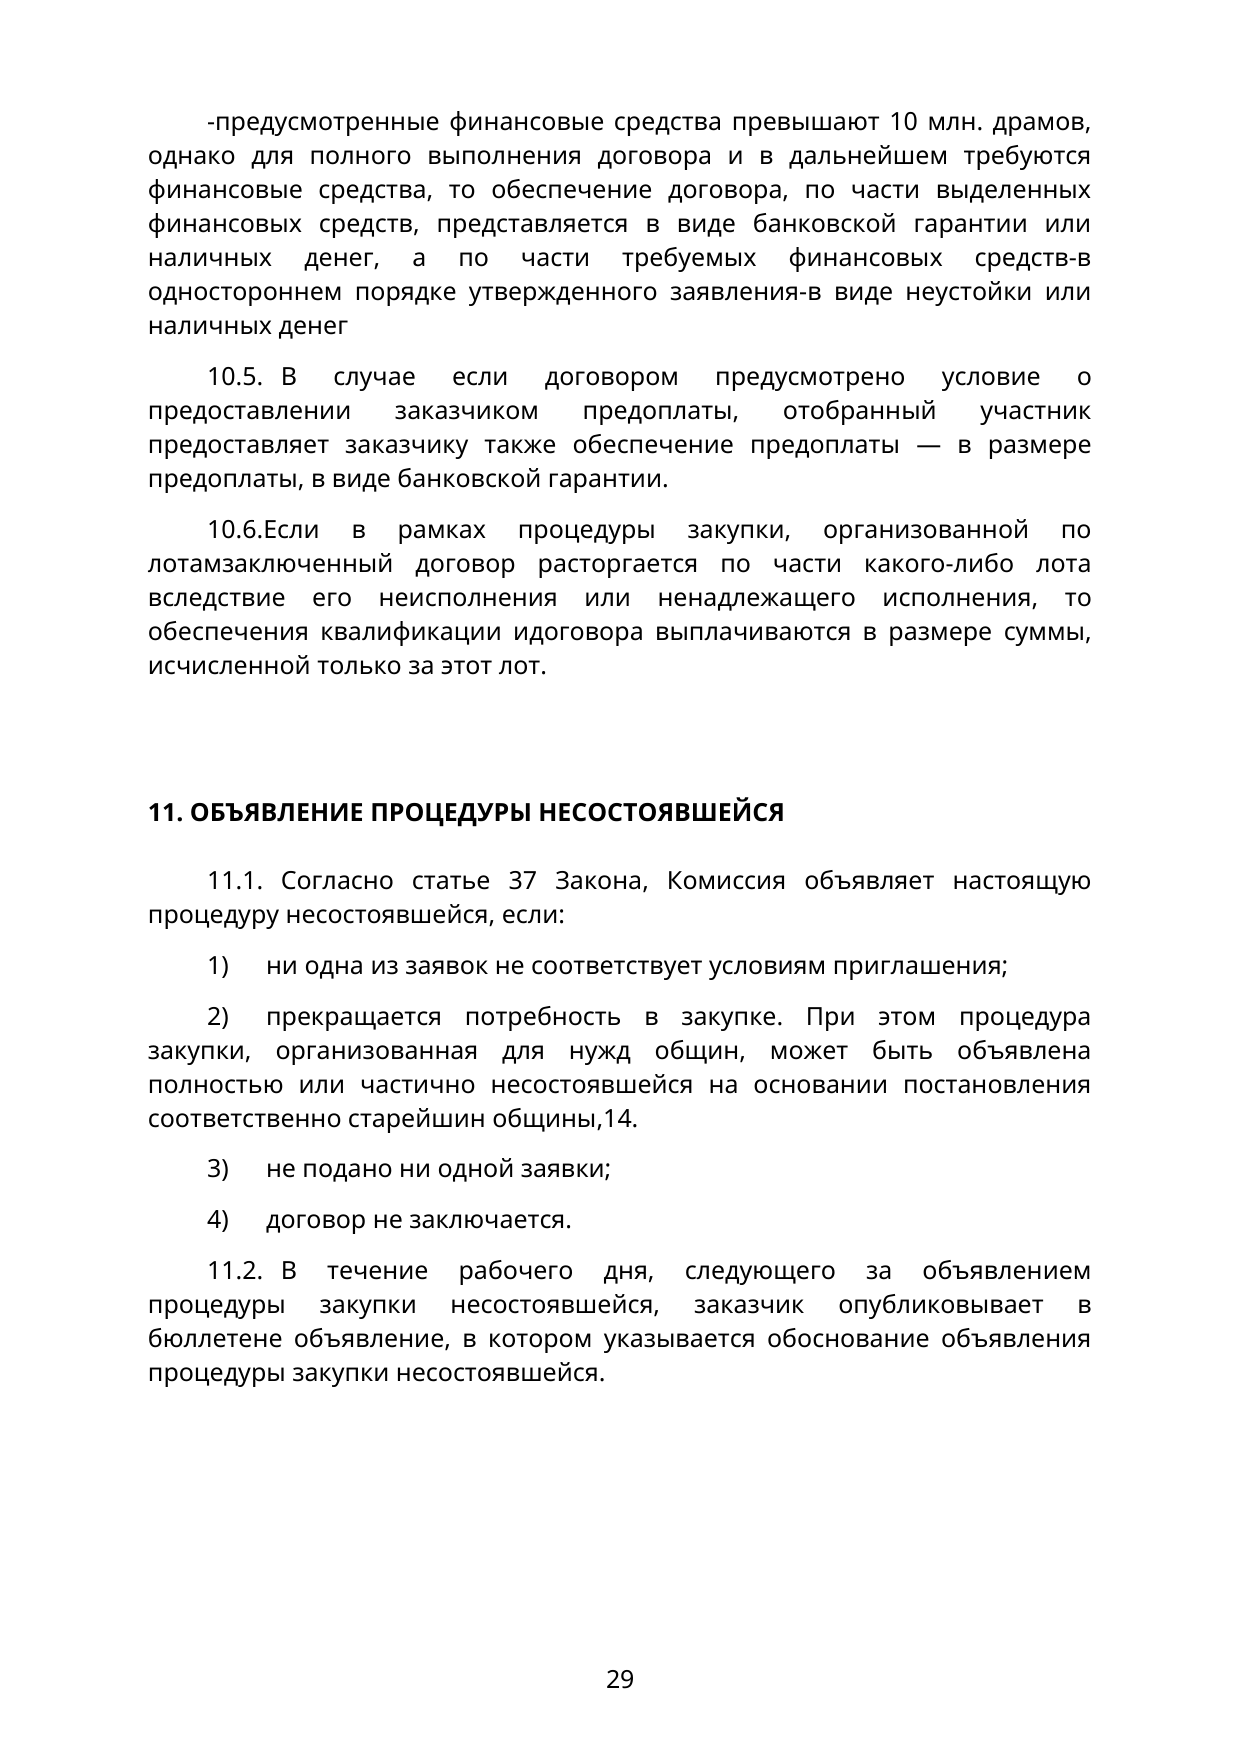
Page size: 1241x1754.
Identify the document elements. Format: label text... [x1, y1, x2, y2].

text 11.2. В течение рабочего дня, следующего за объявлением процедуры закупки несостоявшейся, заказчик опубликовывает в бюллетене объявление, в котором указывается обоснование объявления процедуры закупки несостоявшейся. [148, 1253, 1092, 1389]
text -предусмотренные финансовые средства превышают 10 млн. драмов, однако для полного выполнения договора и в дальнейшем требуются финансовые средства, то обеспечение договора, по части выделенных финансовых средств, представляется в виде банковской гарантии или наличных денег, а по части требуемых финансовых средств-в одностороннем порядке утвержденного заявления-в виде неустойки или наличных денег [148, 103, 1092, 342]
text 11.1. Согласно статье 37 Закона, Комиссия объявляет настоящую процедуру несостоявшейся, если: [148, 863, 1092, 931]
text 3) не подано ни одной заявки; [148, 1151, 1092, 1185]
text 10.6.Если в рамках процедуры закупки, организованной по лотамзаключенный договор расторгается по части какого-либо лота вследствие его неисполнения или ненадлежащего исполнения, то обеспечения квалификации идоговора выплачиваются в размере суммы, исчисленной только за этот лот. [148, 511, 1092, 682]
text 10.5. В случае если договором предусмотрено условие о предоставлении заказчиком предоплаты, отобранный участник предоставляет заказчику также обеспечение предоплаты — в размере предоплаты, в виде банковской гарантии. [148, 358, 1092, 495]
text 2) прекращается потребность в закупке. При этом процедура закупки, организованная для нужд общин, может быть объявлена полностью или частично несостоявшейся на основании постановления соответственно старейшин общины,14. [148, 998, 1092, 1134]
text 4) договор не заключается. [148, 1202, 1092, 1236]
text 1) ни одна из заявок не соответствует условиям приглашения; [148, 947, 1092, 982]
text 11. ОБЪЯВЛЕНИЕ ПРОЦЕДУРЫ НЕСОСТОЯВШЕЙСЯ [148, 794, 1092, 829]
